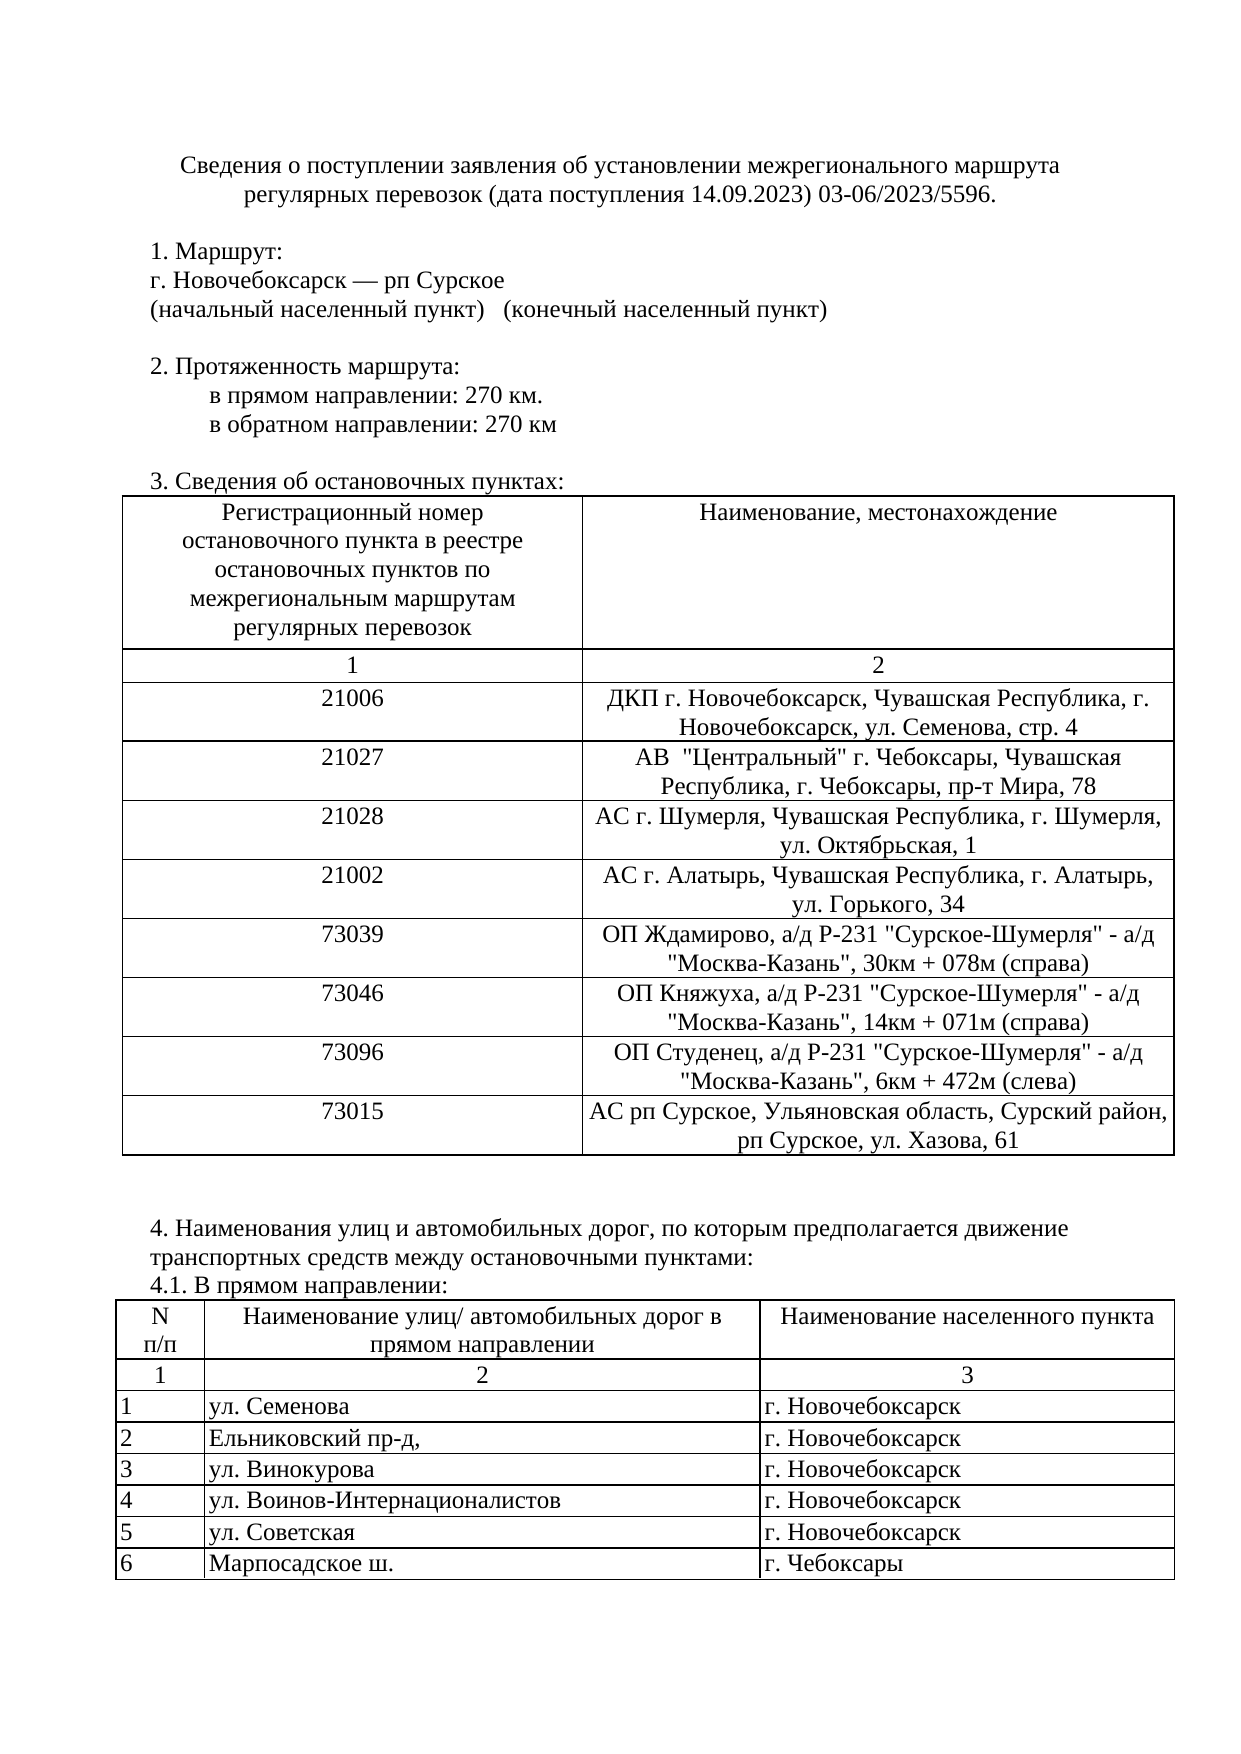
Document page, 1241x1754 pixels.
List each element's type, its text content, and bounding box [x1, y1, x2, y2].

text 4.1. В прямом направлении: [150, 1270, 1090, 1299]
table_cell 21027 [123, 742, 582, 799]
table_cell 5 [117, 1517, 204, 1547]
table_cell г. Новочебоксарск [761, 1391, 1174, 1421]
table_cell АС г. Шумерля, Чувашская Республика, г. Шумерля, ул. Октябрьская, 1 [583, 801, 1173, 858]
table_cell г. Новочебоксарск [761, 1454, 1174, 1484]
table_header Регистрационный номер остановочного пункта в реестре остановочных пунктов по межрегиональным маршрутам регулярных перевозок [123, 497, 582, 648]
table_cell 3 [761, 1360, 1174, 1390]
table_cell 2 [205, 1360, 759, 1390]
text Сведения о поступлении заявления об установлении межрегионального маршрута регулярных перевозок (дата поступления 14.09.2023) 03-06/2023/5596. [150, 150, 1090, 207]
table_cell Ельниковский пр-д, [205, 1423, 759, 1453]
table_cell 3 [117, 1454, 204, 1484]
table_cell г. Новочебоксарск [761, 1486, 1174, 1516]
table_cell ДКП г. Новочебоксарск, Чувашская Республика, г. Новочебоксарск, ул. Семенова, стр. 4 [583, 683, 1173, 740]
text 3. Сведения об остановочных пунктах: [150, 466, 1090, 495]
table_cell 1 [123, 650, 582, 681]
table_cell 2 [583, 650, 1173, 681]
table_cell 2 [117, 1423, 204, 1453]
table_cell ул. Советская [205, 1517, 759, 1547]
table_header Наименование населенного пункта [761, 1301, 1174, 1358]
table_cell 4 [117, 1486, 204, 1516]
text 4. Наименования улиц и автомобильных дорог, по которым предполагается движение транспортных средств между остановочными пунктами: [150, 1213, 1090, 1270]
table_header N п/п [117, 1301, 204, 1358]
table_cell ул. Винокурова [205, 1454, 759, 1484]
table_cell АС рп Сурское, Ульяновская область, Сурский район, рп Сурское, ул. Хазова, 61 [583, 1096, 1173, 1154]
table_cell г. Новочебоксарск [761, 1423, 1174, 1453]
table_cell 1 [117, 1391, 204, 1421]
table_cell 21006 [123, 683, 582, 740]
table_header Наименование улиц/ автомобильных дорог в прямом направлении [205, 1301, 759, 1358]
table_header Наименование, местонахождение [583, 497, 1173, 648]
table_cell 73039 [123, 919, 582, 977]
table_cell 21028 [123, 801, 582, 858]
table_cell ОП Княжуха, а/д Р-231 "Сурское-Шумерля" - а/д "Москва-Казань", 14км + 071м (справа) [583, 978, 1173, 1036]
table_cell 6 [117, 1549, 204, 1578]
table_cell 73096 [123, 1037, 582, 1095]
table_cell 21002 [123, 860, 582, 918]
text 2. Протяженность маршрута: [150, 351, 1090, 380]
text г. Новочебоксарск — рп Сурское [150, 265, 1090, 294]
text (начальный населенный пункт) (конечный населенный пункт) [150, 294, 1090, 322]
table_cell АВ "Центральный" г. Чебоксары, Чувашская Республика, г. Чебоксары, пр-т Мира, 78 [583, 742, 1173, 799]
text в обратном направлении: 270 км [150, 409, 1090, 437]
table_cell г. Новочебоксарск [761, 1517, 1174, 1547]
table_cell ОП Студенец, а/д Р-231 "Сурское-Шумерля" - а/д "Москва-Казань", 6км + 472м (слева) [583, 1037, 1173, 1095]
table_cell г. Чебоксары [761, 1549, 1174, 1578]
text в прямом направлении: 270 км. [150, 380, 1090, 409]
table_cell ул. Семенова [205, 1391, 759, 1421]
table_cell 73015 [123, 1096, 582, 1154]
table_cell 73046 [123, 978, 582, 1036]
table_cell Марпосадское ш. [205, 1549, 759, 1578]
table_cell ул. Воинов-Интернационалистов [205, 1486, 759, 1516]
table_cell АС г. Алатырь, Чувашская Республика, г. Алатырь, ул. Горького, 34 [583, 860, 1173, 918]
table_cell 1 [117, 1360, 204, 1390]
text 1. Маршрут: [150, 236, 1090, 265]
table_cell ОП Ждамирово, а/д Р-231 "Сурское-Шумерля" - а/д "Москва-Казань", 30км + 078м (справа) [583, 919, 1173, 977]
